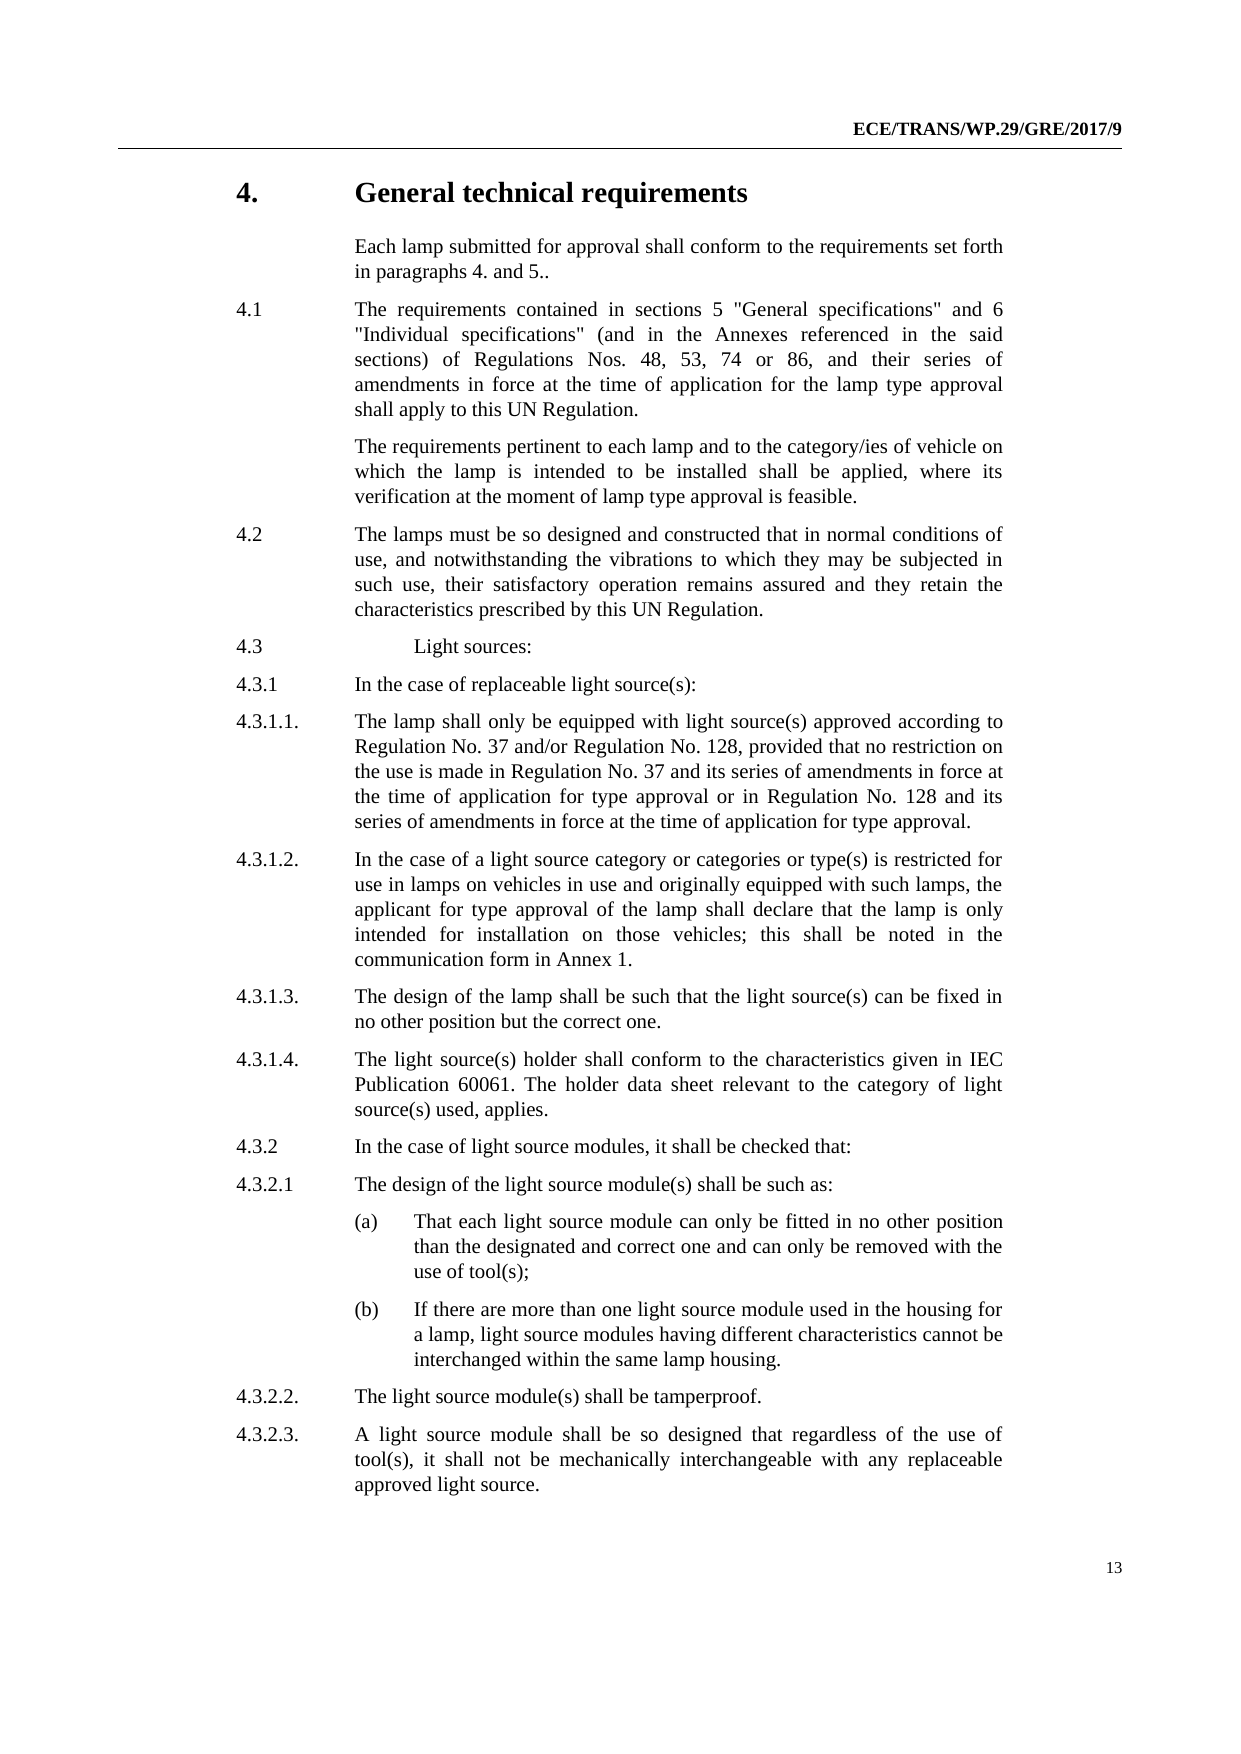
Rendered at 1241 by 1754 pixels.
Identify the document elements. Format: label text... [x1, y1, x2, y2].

text 4.3.2.2. The light source module(s) shall be tamperproof. [236, 1383, 1004, 1408]
text (b) If there are more than one light source module used in the housing for a lamp, light source modules having different characteristics cannot be interchanged within the same lamp housing. [354, 1296, 1004, 1371]
text 4. General technical requirements [118, 177, 1004, 208]
text 4.3.2 In the case of light source modules, it shall be checked that: [236, 1133, 1004, 1158]
text 4.3.2.1 The design of the light source module(s) shall be such as: [236, 1171, 1004, 1196]
text 4.1 The requirements contained in sections 5 "General specifications" and 6 "Individual specifications" (and in the Annexes referenced in the said sections) of Regulations Nos. 48, 53, 74 or 86, and their series of amendments in force at the time of application for the lamp type approval shall apply to this UN Regulation. [236, 296, 1004, 421]
text (a) That each light source module can only be fitted in no other position than the designated and correct one and can only be removed with the use of tool(s); [354, 1208, 1004, 1283]
text 4.3.1.4. The light source(s) holder shall conform to the characteristics given in IEC Publication 60061. The holder data sheet relevant to the category of light source(s) used, applies. [236, 1046, 1004, 1121]
text 4.3.1 In the case of replaceable light source(s): [236, 671, 1004, 696]
text The requirements pertinent to each lamp and to the category/ies of vehicle on which the lamp is intended to be installed shall be applied, where its verification at the moment of lamp type approval is feasible. [354, 433, 1004, 508]
text 4.2 The lamps must be so designed and constructed that in normal conditions of use, and notwithstanding the vibrations to which they may be subjected in such use, their satisfactory operation remains assured and they retain the characteristics prescribed by this UN Regulation. [236, 521, 1004, 621]
text 4.3.1.3. The design of the lamp shall be such that the light source(s) can be fixed in no other position but the correct one. [236, 983, 1004, 1033]
text 4.3.2.3. A light source module shall be so designed that regardless of the use of tool(s), it shall not be mechanically interchangeable with any replaceable approved light source. [236, 1421, 1004, 1496]
text 4.3.1.2. In the case of a light source category or categories or type(s) is restricted for use in lamps on vehicles in use and originally equipped with such lamps, the applicant for type approval of the lamp shall declare that the lamp is only intended for installation on those vehicles; this shall be noted in the communication form in Annex 1. [236, 846, 1004, 971]
text Each lamp submitted for approval shall conform to the requirements set forth in paragraphs 4. and 5.. [354, 233, 1004, 283]
text 4.3.1.1. The lamp shall only be equipped with light source(s) approved according to Regulation No. 37 and/or Regulation No. 128, provided that no restriction on the use is made in Regulation No. 37 and its series of amendments in force at the time of application for type approval or in Regulation No. 128 and its series of amendments in force at the time of application for type approval. [236, 708, 1004, 833]
text 4.3 Light sources: [236, 633, 1004, 658]
